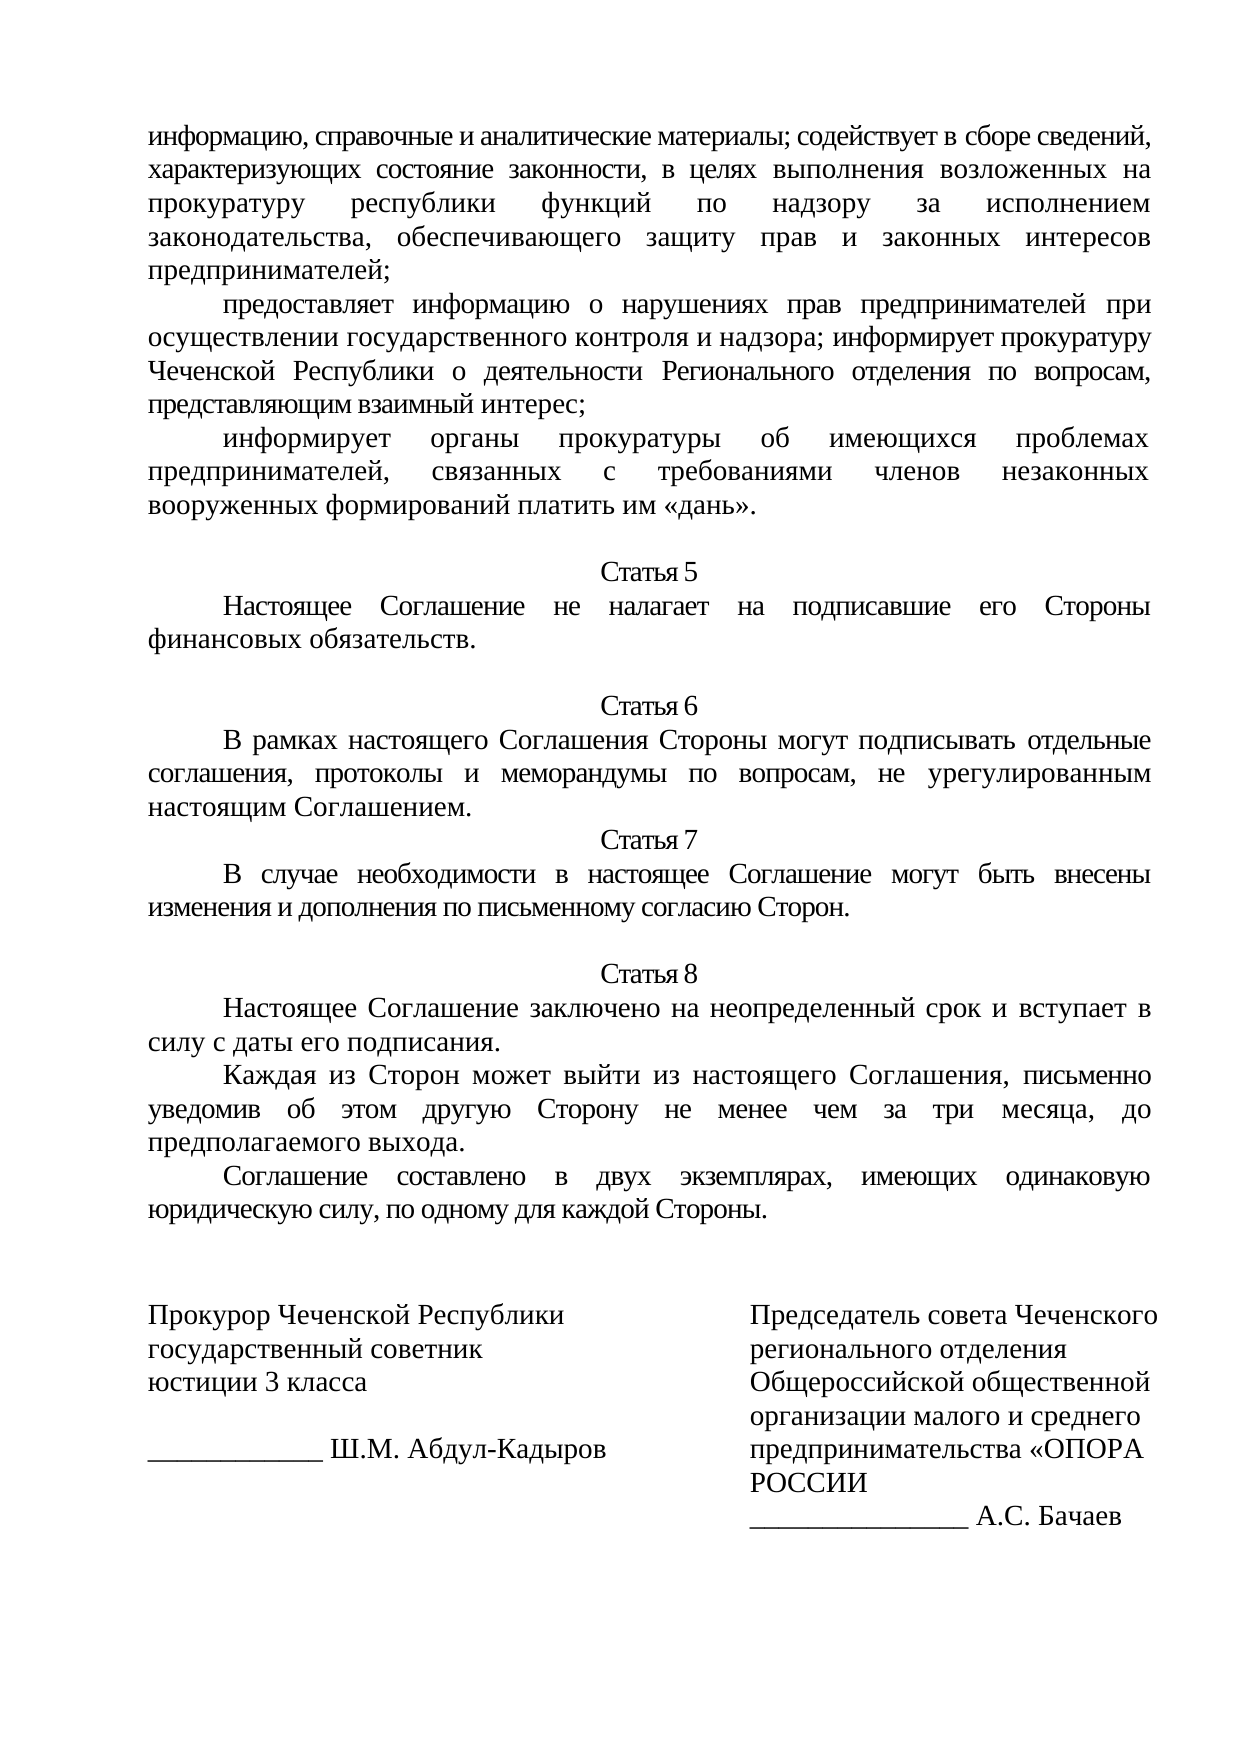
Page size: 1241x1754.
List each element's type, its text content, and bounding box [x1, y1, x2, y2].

text Настоящее Соглашение заключено на неопределенный срок и вступает в силу с даты его подписания. [148, 990, 1152, 1057]
text В рамках настоящего Соглашения Стороны могут подписывать отдельные соглашения, протоколы и меморандумы по вопросам, не урегулированным настоящим Соглашением. [148, 722, 1152, 822]
text предоставляет информацию о нарушениях прав предпринимателей при осуществлении государственного контроля и надзора; информирует прокуратуру Чеченской Республики о деятельности Регионального отделения по вопросам, представляющим взаимный интерес; [148, 286, 1152, 420]
text В случае необходимости в настоящее Соглашение могут быть внесены изменения и дополнения по письменному согласию Сторон. [148, 856, 1152, 923]
text Статья 7 [148, 822, 1152, 856]
text Статья 6 [148, 688, 1152, 722]
table_header Прокурор Чеченской Республики государственный советник государственный советник юстиции 3 класса ____________ Ш.М. Абдул-Кадыров [149, 1297, 738, 1594]
text Каждая из Сторон может выйти из настоящего Соглашения, письменно уведомив об этом другую Сторону не менее чем за три месяца, до предполагаемого выхода. [148, 1057, 1152, 1158]
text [148, 118, 1152, 286]
text Статья 8 [148, 957, 1152, 990]
text информирует органы прокуратуры об имеющихся проблемах предпринимателей, связанных с требованиями членов незаконных вооруженных формирований платить им «дань». [148, 420, 1149, 521]
table_header Председатель совета Чеченского регионального отделения Общероссийской общественной организации малого и среднего предпринимательства «ОПОРА РОССИИ _______________ А.С. Бачаев [738, 1297, 1222, 1594]
text Соглашение составлено в двух экземплярах, имеющих одинаковую юридическую силу, по одному для каждой Стороны. [148, 1158, 1152, 1225]
text Статья 5 [148, 554, 1152, 588]
text Настоящее Соглашение не налагает на подписавшие его Стороны финансовых обязательств. [148, 588, 1152, 655]
